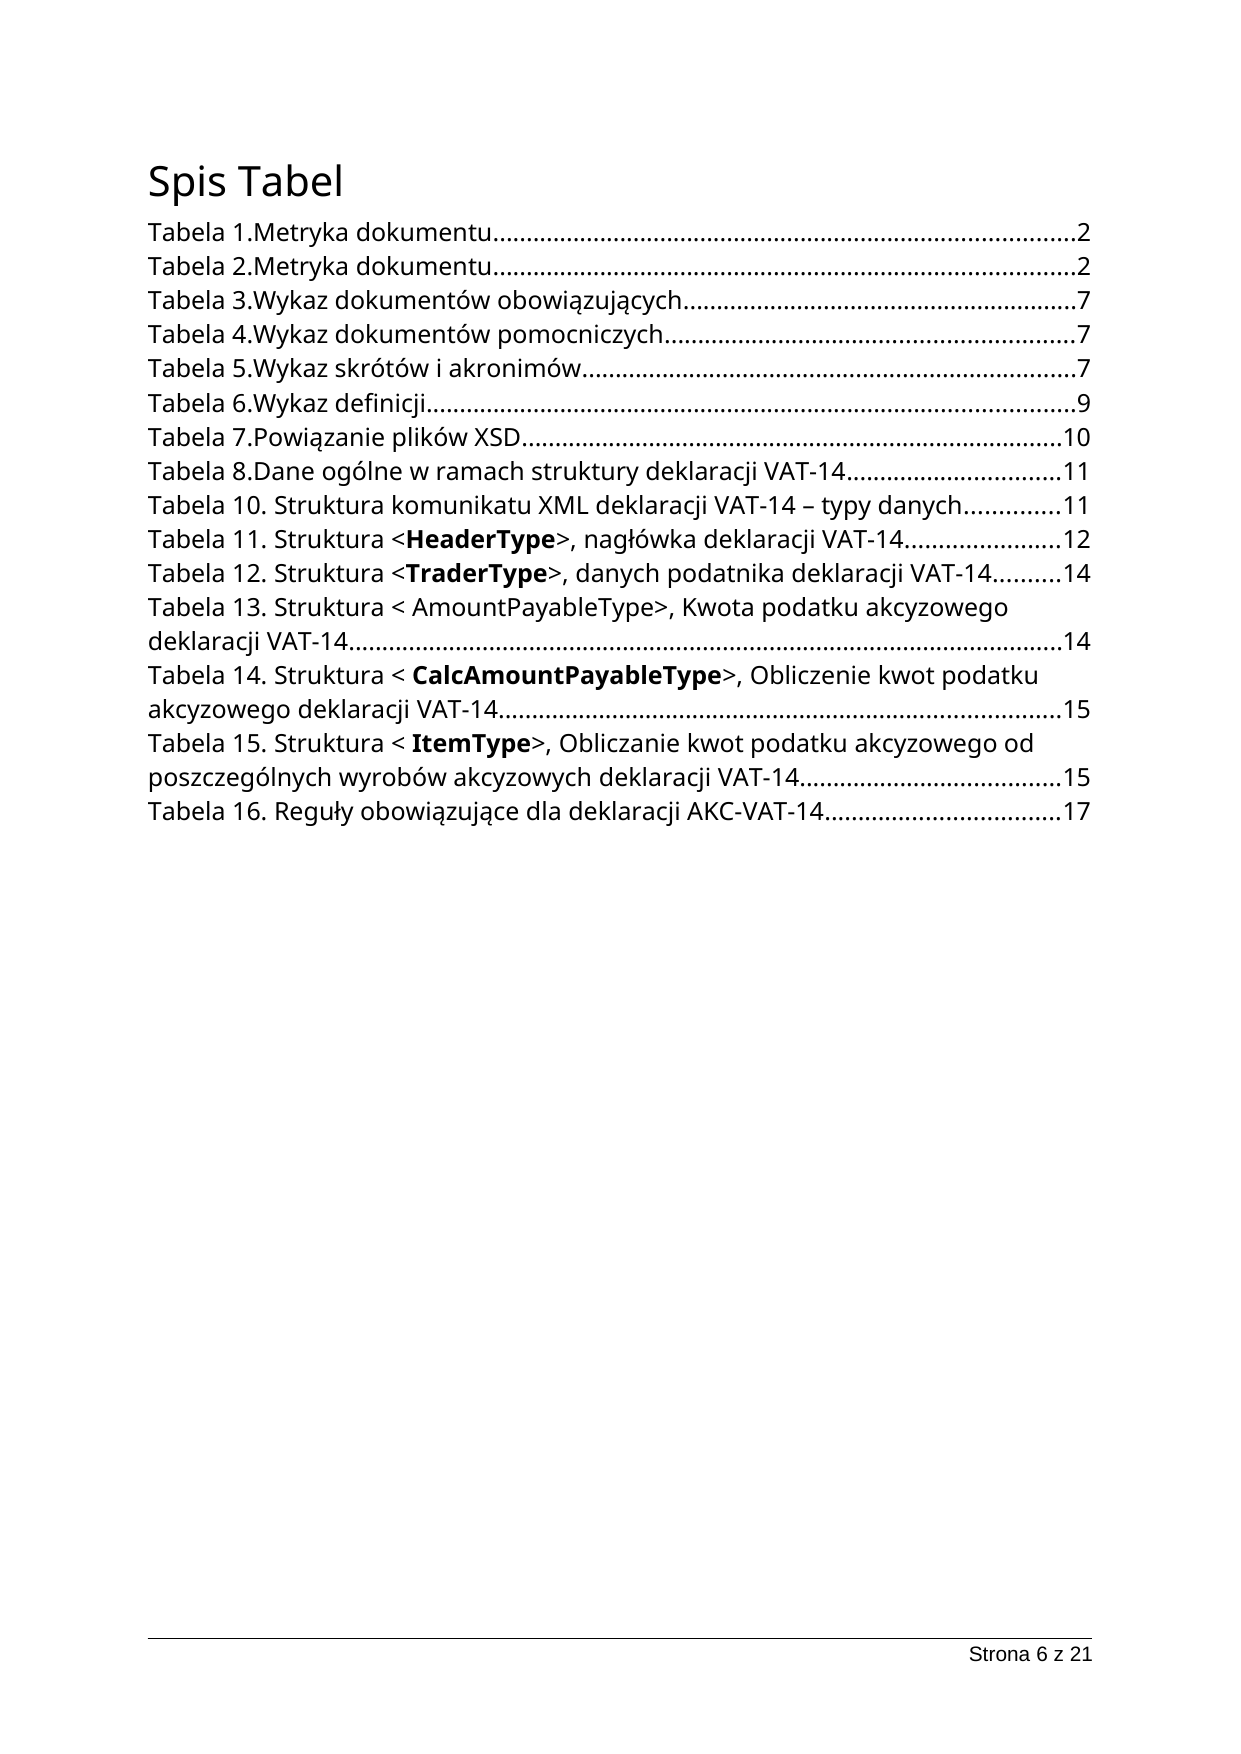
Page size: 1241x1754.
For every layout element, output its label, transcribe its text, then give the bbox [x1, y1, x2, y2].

text Spis Tabel [148, 152, 1092, 209]
text Tabela 11. Struktura <HeaderType>, nagłówka deklaracji VAT-14 12 [148, 521, 1092, 556]
text Tabela 14. Struktura < CalcAmountPayableType>, Obliczenie kwot podatku akcyzowego deklaracji VAT-14 15 [148, 658, 1092, 726]
text Tabela 3.Wykaz dokumentów obowiązujących 7 [148, 283, 1092, 317]
text Tabela 15. Struktura < ItemType>, Obliczanie kwot podatku akcyzowego od poszczególnych wyrobów akcyzowych deklaracji VAT-14 15 [148, 726, 1092, 794]
text Tabela 13. Struktura < AmountPayableType>, Kwota podatku akcyzowego deklaracji VAT-14 14 [148, 589, 1092, 658]
text Tabela 5.Wykaz skrótów i akronimów 7 [148, 351, 1092, 385]
text Tabela 7.Powiązanie plików XSD 10 [148, 419, 1092, 453]
text Tabela 2.Metryka dokumentu 2 [148, 249, 1092, 283]
text Tabela 1.Metryka dokumentu 2 [148, 215, 1092, 249]
text Tabela 8.Dane ogólne w ramach struktury deklaracji VAT-14 11 [148, 453, 1092, 487]
text Tabela 12. Struktura <TraderType>, danych podatnika deklaracji VAT-14 14 [148, 556, 1092, 589]
text Tabela 10. Struktura komunikatu XML deklaracji VAT-14 – typy danych 11 [148, 487, 1092, 521]
text Tabela 16. Reguły obowiązujące dla deklaracji AKC-VAT-14 17 [148, 794, 1092, 828]
text Tabela 6.Wykaz definicji 9 [148, 385, 1092, 419]
text Tabela 4.Wykaz dokumentów pomocniczych 7 [148, 317, 1092, 351]
